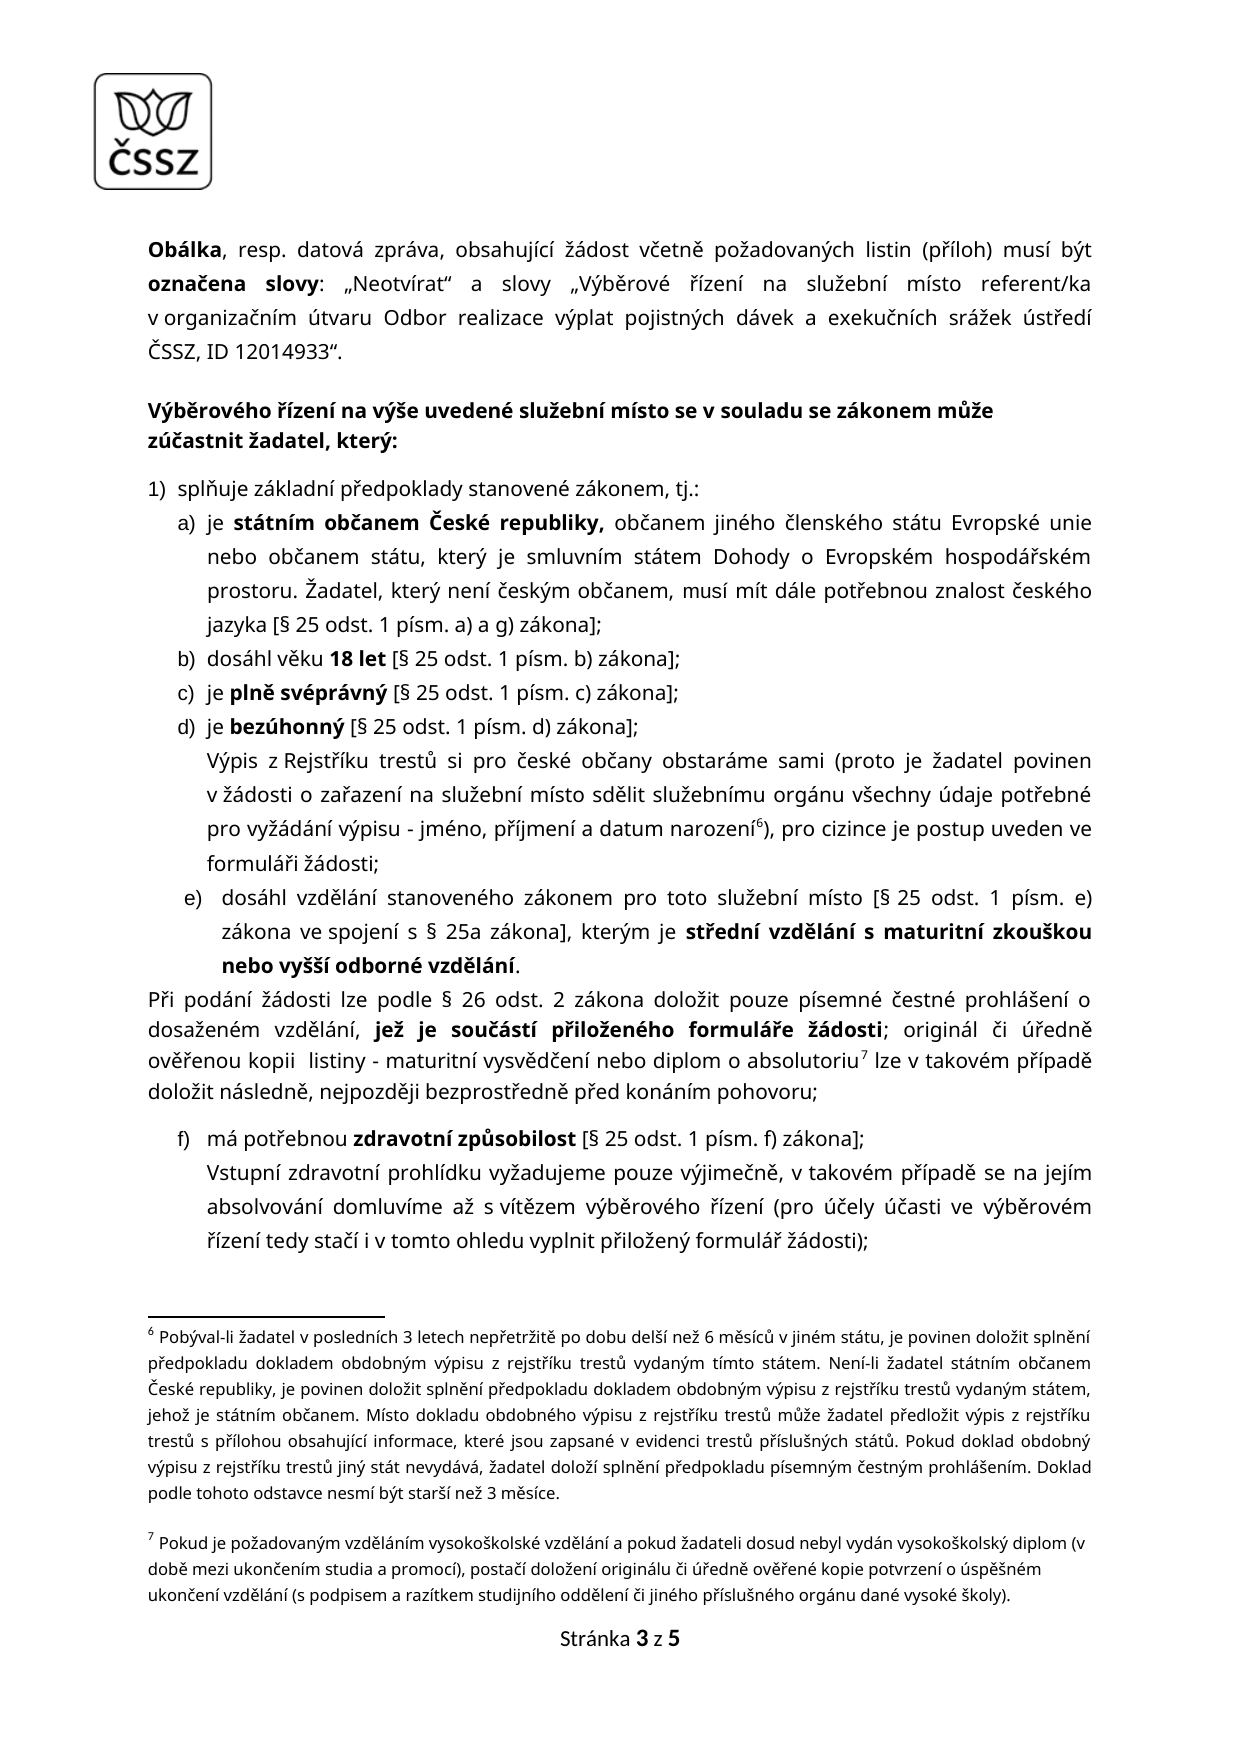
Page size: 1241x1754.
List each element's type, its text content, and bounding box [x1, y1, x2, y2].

text Při podání žádosti lze podle § 26 odst. 2 zákona doložit pouze písemné čestné prohlášení o dosaženém vzdělání, jež je součástí přiloženého formuláře žádosti; originál či úředně ověřenou kopii listiny - maturitní vysvědčení nebo diplom o absolutoriu lze v takovém případě doložit následně, nejpozději bezprostředně před konáním pohovoru; [148, 985, 1093, 1105]
list dosáhl věku 18 let [§ 25 odst. 1 písm. b) zákona]; [177, 644, 1093, 673]
list má potřebnou zdravotní způsobilost [§ 25 odst. 1 písm. f) zákona]; [177, 1124, 1093, 1152]
list je bezúhonný [§ 25 odst. 1 písm. d) zákona]; [177, 712, 1093, 741]
text Výběrového řízení na výše uvedené služební místo se v souladu se zákonem může zúčastnit žadatel, který: [148, 396, 1093, 455]
list je plně svéprávný [§ 25 odst. 1 písm. c) zákona]; [177, 678, 1093, 707]
picture [0, 64, 1241, 190]
text Obálka, resp. datová zpráva, obsahující žádost včetně požadovaných listin (příloh) musí být označena slovy: „Neotvírat“ a slovy „Výběrové řízení na služební místo referent/ka v organizačním útvaru Odbor realizace výplat pojistných dávek a exekučních srážek ústředí ČSSZ, ID 12014933“. [148, 235, 1093, 365]
list dosáhl vzdělání stanoveného zákonem pro toto služební místo [§ 25 odst. 1 písm. e) zákona ve spojení s § 25a zákona], kterým je střední vzdělání s maturitní zkouškou nebo vyšší odborné vzdělání. [184, 883, 1093, 979]
list splňuje základní předpoklady stanovené zákonem, tj.: [148, 474, 1093, 502]
list je státním občanem České republiky, občanem jiného členského státu Evropské unie nebo občanem státu, který je smluvním státem Dohody o Evropském hospodářském prostoru. Žadatel, který není českým občanem, musí mít dále potřebnou znalost českého jazyka [§ 25 odst. 1 písm. a) a g) zákona]; [177, 508, 1093, 639]
text Vstupní zdravotní prohlídku vyžadujeme pouze výjimečně, v takovém případě se na jejím absolvování domluvíme až s vítězem výběrového řízení (pro účely účasti ve výběrovém řízení tedy stačí i v tomto ohledu vyplnit přiložený formulář žádosti); [207, 1158, 1093, 1255]
text Výpis z Rejstříku trestů si pro české občany obstaráme sami (proto je žadatel povinen v žádosti o zařazení na služební místo sdělit služebnímu orgánu všechny údaje potřebné pro vyžádání výpisu - jméno, příjmení a datum narození), pro cizince je postup uveden ve formuláři žádosti; [207, 746, 1093, 877]
